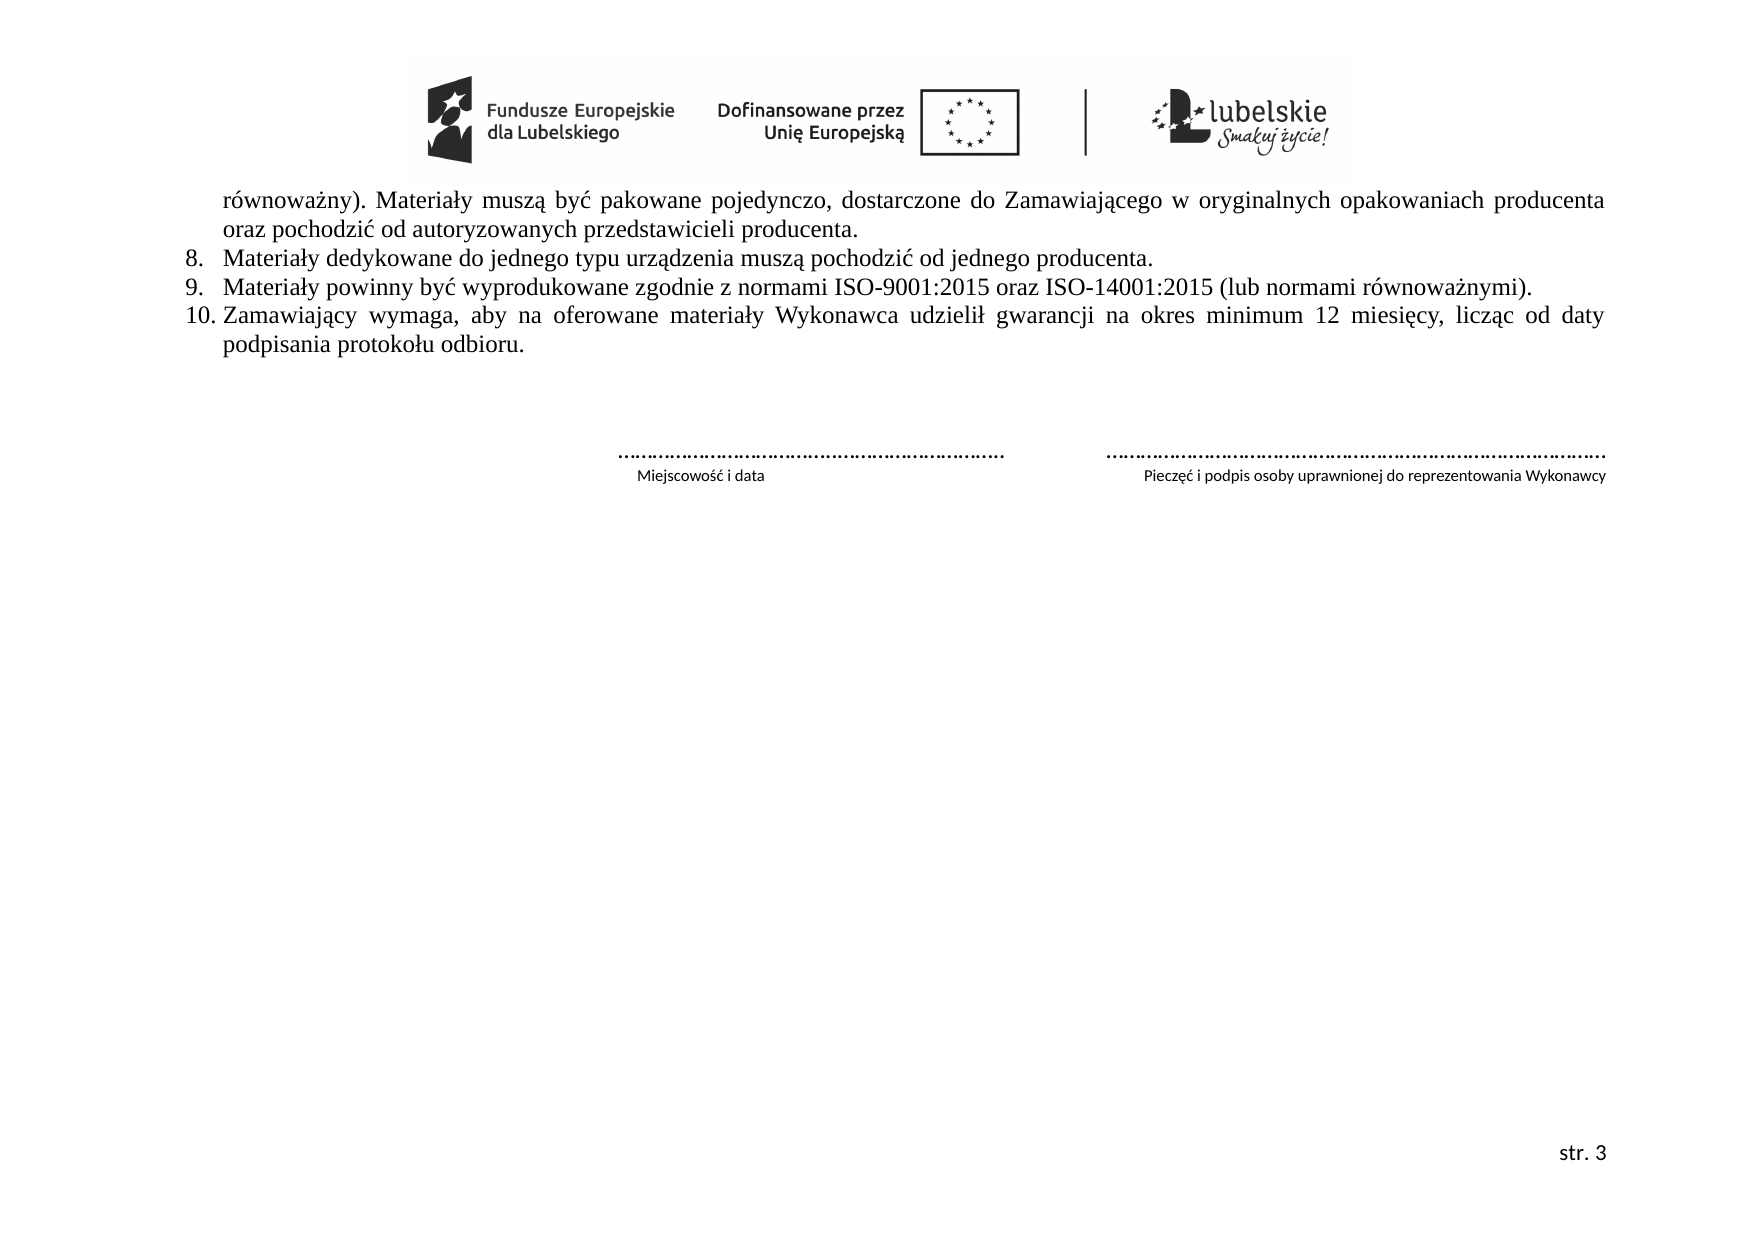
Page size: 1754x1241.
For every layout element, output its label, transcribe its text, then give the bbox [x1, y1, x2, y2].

list Materiały powinny być wyprodukowane zgodnie z normami ISO-9001:2015 oraz ISO-14001:2015 (lub normami równoważnymi). [185, 272, 1606, 301]
picture [404, 53, 1350, 186]
list Zamawiający wymaga, aby na oferowane materiały Wykonawca udzielił gwarancji na okres minimum 12 miesięcy, licząc od daty podpisania protokołu odbioru. [185, 301, 1606, 358]
text Miejscowość i data Pieczęć i podpis osoby uprawnionej do reprezentowania Wykonawcy [148, 465, 1606, 485]
list Materiały dedykowane do jednego typu urządzenia muszą pochodzić od jednego producenta. [185, 243, 1606, 272]
text ………………………………..……………………….. …………………………………………………………………………… [148, 434, 1606, 465]
